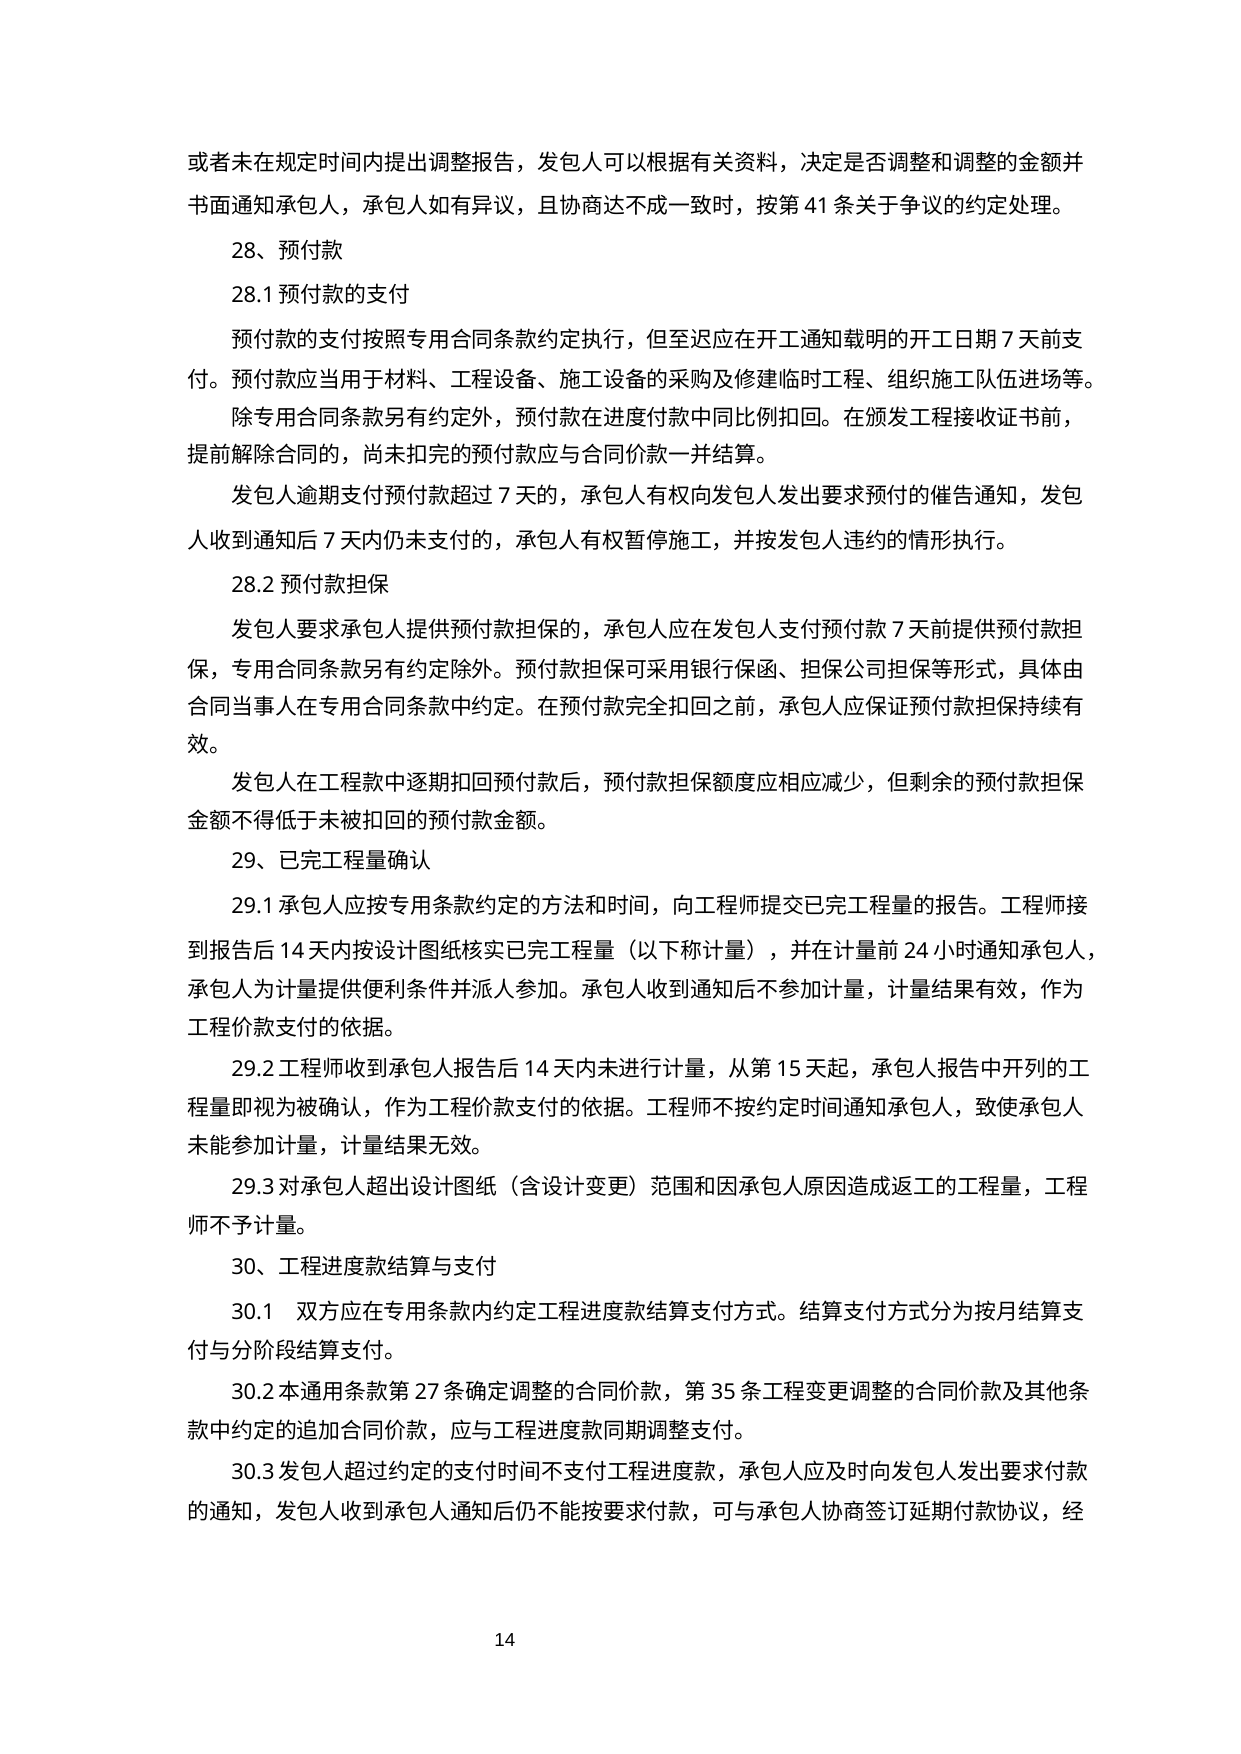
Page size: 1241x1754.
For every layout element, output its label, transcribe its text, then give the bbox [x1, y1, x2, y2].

text 29、已完工程量确认 [187, 846, 1101, 875]
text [187, 1456, 1101, 1524]
text 发包人在工程款中逐期扣回预付款后，预付款担保额度应相应减少，但剩余的预付款担保金额不得低于未被扣回的预付款金额。 [187, 770, 1101, 833]
text 29.3对承包人超出设计图纸（含设计变更）范围和因承包人原因造成返工的工程量，工程师不予计量。 [187, 1171, 1101, 1238]
text 发包人要求承包人提供预付款担保的，承包人应在发包人支付预付款7天前提供预付款担保，专用合同条款另有约定除外。预付款担保可采用银行保函、担保公司担保等形式，具体由合同当事人在专用合同条款中约定。在预付款完全扣回之前，承包人应保证预付款担保持续有效。 [187, 614, 1101, 757]
text 28.2 预付款担保 [187, 569, 1101, 599]
text 发包人逾期支付预付款超过7天的，承包人有权向发包人发出要求预付的催告通知，发包人收到通知后7天内仍未支付的，承包人有权暂停施工，并按发包人违约的情形执行。 [187, 480, 1101, 554]
text 30、工程进度款结算与支付 [187, 1251, 1101, 1281]
text 预付款的支付按照专用合同条款约定执行，但至迟应在开工通知载明的开工日期7天前支付。预付款应当用于材料、工程设备、施工设备的采购及修建临时工程、组织施工队伍进场等。 [187, 324, 1101, 392]
text 28.1预付款的支付 [187, 279, 1101, 309]
text 30.2本通用条款第27条确定调整的合同价款，第35条工程变更调整的合同价款及其他条款中约定的追加合同价款，应与工程进度款同期调整支付。 [187, 1376, 1101, 1444]
text 28、预付款 [187, 235, 1101, 264]
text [187, 150, 1101, 220]
text 除专用合同条款另有约定外，预付款在进度付款中同比例扣回。在颁发工程接收证书前，提前解除合同的，尚未扣完的预付款应与合同价款一并结算。 [187, 404, 1101, 467]
text 29.2工程师收到承包人报告后14天内未进行计量，从第15天起，承包人报告中开列的工程量即视为被确认，作为工程价款支付的依据。工程师不按约定时间通知承包人，致使承包人未能参加计量，计量结果无效。 [187, 1053, 1101, 1158]
text 29.1承包人应按专用条款约定的方法和时间，向工程师提交已完工程量的报告。工程师接到报告后14天内按设计图纸核实已完工程量（以下称计量），并在计量前24小时通知承包人，承包人为计量提供便利条件并派人参加。承包人收到通知后不参加计量，计量结果有效，作为工程价款支付的依据。 [187, 890, 1101, 1040]
text 30.1 双方应在专用条款内约定工程进度款结算支付方式。结算支付方式分为按月结算支付与分阶段结算支付。 [187, 1296, 1101, 1363]
